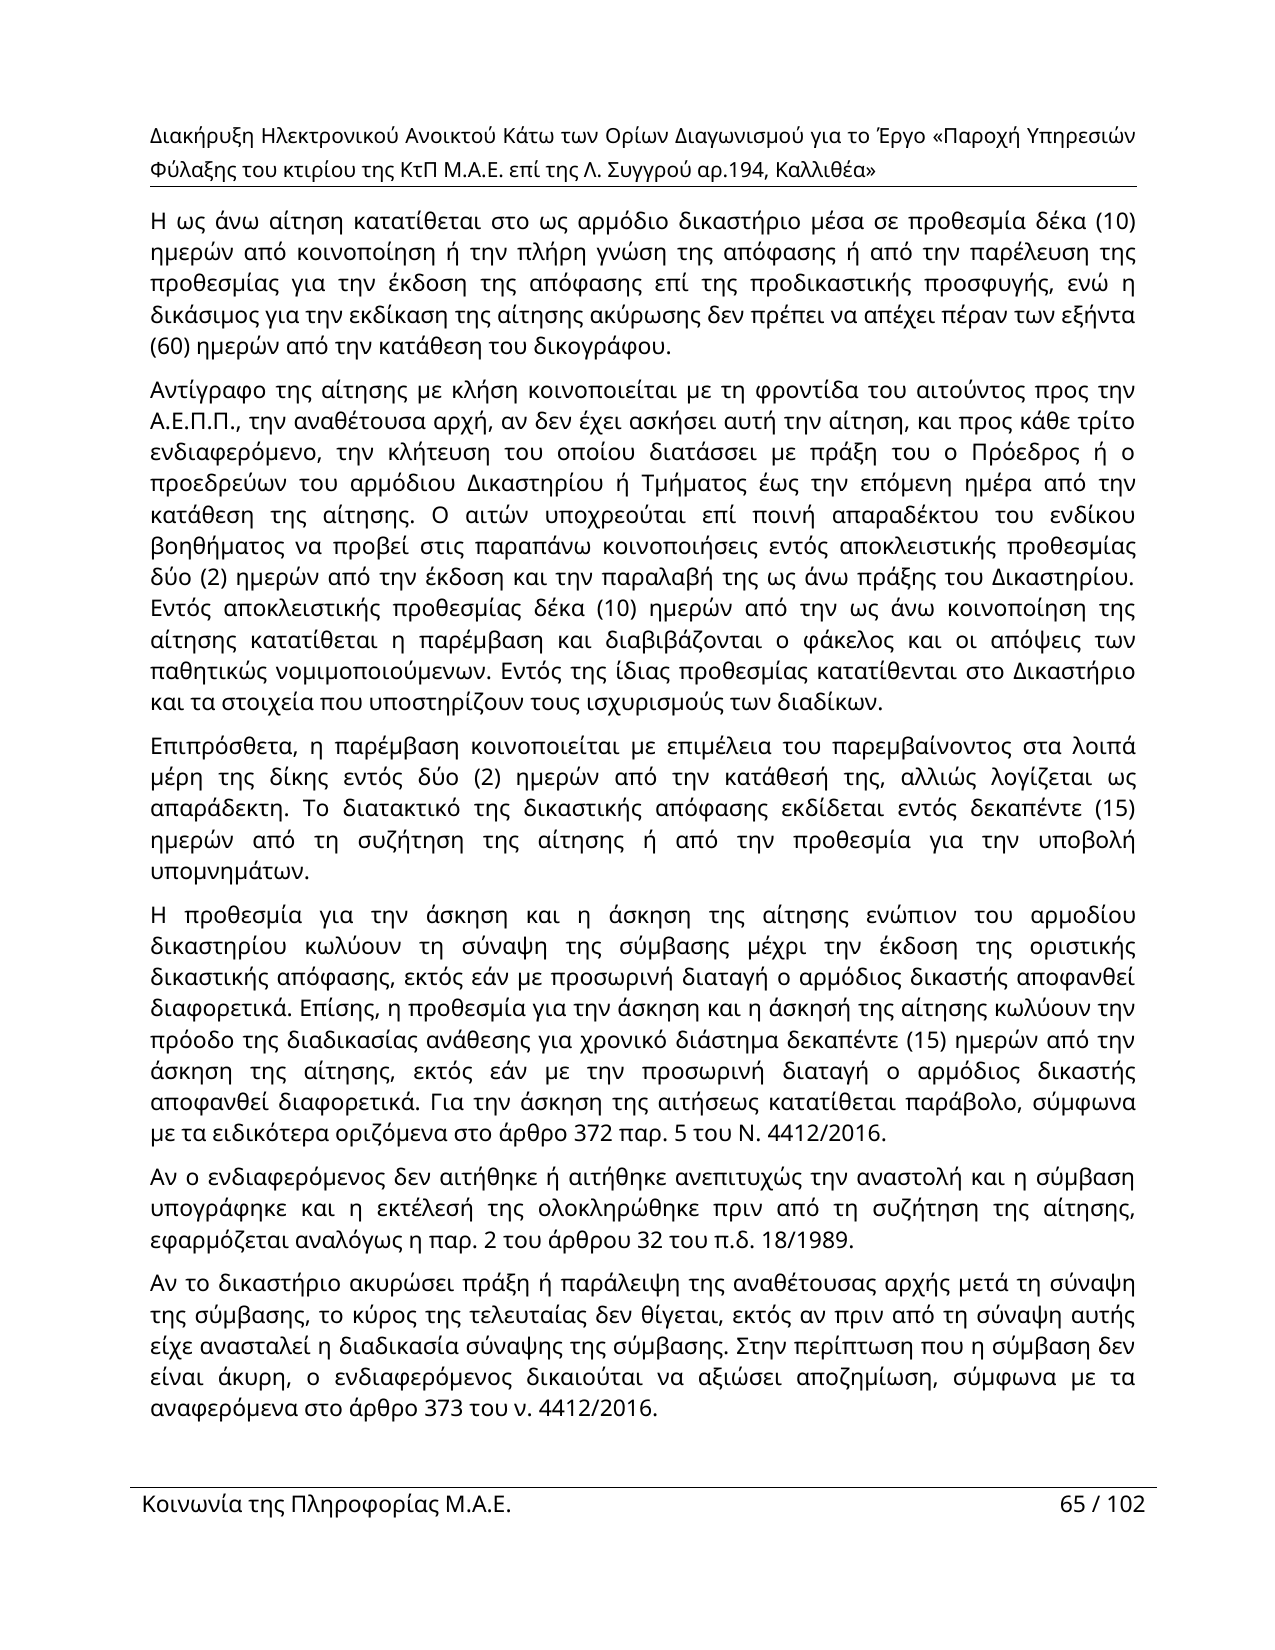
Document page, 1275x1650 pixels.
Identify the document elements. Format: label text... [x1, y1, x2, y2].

text Η προθεσμία για την άσκηση και η άσκηση της αίτησης ενώπιον του αρμοδίου δικαστηρίου κωλύουν τη σύναψη της σύμβασης μέχρι την έκδοση της οριστικής δικαστικής απόφασης, εκτός εάν με προσωρινή διαταγή ο αρμόδιος δικαστής αποφανθεί διαφορετικά. Επίσης, η προθεσμία για την άσκηση και η άσκησή της αίτησης κωλύουν την πρόοδο της διαδικασίας ανάθεσης για χρονικό διάστημα δεκαπέντε (15) ημερών από την άσκηση της αίτησης, εκτός εάν με την προσωρινή διαταγή ο αρμόδιος δικαστής αποφανθεί διαφορετικά. Για την άσκηση της αιτήσεως κατατίθεται παράβολο, σύμφωνα με τα ειδικότερα οριζόμενα στο άρθρο 372 παρ. 5 του Ν. 4412/2016. [150, 899, 1137, 1149]
text Αν ο ενδιαφερόμενος δεν αιτήθηκε ή αιτήθηκε ανεπιτυχώς την αναστολή και η σύμβαση υπογράφηκε και η εκτέλεσή της ολοκληρώθηκε πριν από τη συζήτηση της αίτησης, εφαρμόζεται αναλόγως η παρ. 2 του άρθρου 32 του π.δ. 18/1989. [150, 1161, 1137, 1255]
text Η ως άνω αίτηση κατατίθεται στο ως αρμόδιο δικαστήριο μέσα σε προθεσμία δέκα (10) ημερών από κοινοποίηση ή την πλήρη γνώση της απόφασης ή από την παρέλευση της προθεσμίας για την έκδοση της απόφασης επί της προδικαστικής προσφυγής, ενώ η δικάσιμος για την εκδίκαση της αίτησης ακύρωσης δεν πρέπει να απέχει πέραν των εξήντα (60) ημερών από την κατάθεση του δικογράφου. [150, 205, 1137, 361]
text Αντίγραφο της αίτησης με κλήση κοινοποιείται με τη φροντίδα του αιτούντος προς την Α.Ε.Π.Π., την αναθέτουσα αρχή, αν δεν έχει ασκήσει αυτή την αίτηση, και προς κάθε τρίτο ενδιαφερόμενο, την κλήτευση του οποίου διατάσσει με πράξη του ο Πρόεδρος ή ο προεδρεύων του αρμόδιου Δικαστηρίου ή Τμήματος έως την επόμενη ημέρα από την κατάθεση της αίτησης. Ο αιτών υποχρεούται επί ποινή απαραδέκτου του ενδίκου βοηθήματος να προβεί στις παραπάνω κοινοποιήσεις εντός αποκλειστικής προθεσμίας δύο (2) ημερών από την έκδοση και την παραλαβή της ως άνω πράξης του Δικαστηρίου. Εντός αποκλειστικής προθεσμίας δέκα (10) ημερών από την ως άνω κοινοποίηση της αίτησης κατατίθεται η παρέμβαση και διαβιβάζονται ο φάκελος και οι απόψεις των παθητικώς νομιμοποιούμενων. Εντός της ίδιας προθεσμίας κατατίθενται στο Δικαστήριο και τα στοιχεία που υποστηρίζουν τους ισχυρισμούς των διαδίκων. [150, 374, 1137, 717]
text Επιπρόσθετα, η παρέμβαση κοινοποιείται με επιμέλεια του παρεμβαίνοντος στα λοιπά μέρη της δίκης εντός δύο (2) ημερών από την κατάθεσή της, αλλιώς λογίζεται ως απαράδεκτη. Το διατακτικό της δικαστικής απόφασης εκδίδεται εντός δεκαπέντε (15) ημερών από τη συζήτηση της αίτησης ή από την προθεσμία για την υποβολή υπομνημάτων. [150, 730, 1137, 886]
text Αν το δικαστήριο ακυρώσει πράξη ή παράλειψη της αναθέτουσας αρχής μετά τη σύναψη της σύμβασης, το κύρος της τελευταίας δεν θίγεται, εκτός αν πριν από τη σύναψη αυτής είχε ανασταλεί η διαδικασία σύναψης της σύμβασης. Στην περίπτωση που η σύμβαση δεν είναι άκυρη, ο ενδιαφερόμενος δικαιούται να αξιώσει αποζημίωση, σύμφωνα με τα αναφερόμενα στο άρθρο 373 του ν. 4412/2016. [150, 1267, 1137, 1424]
